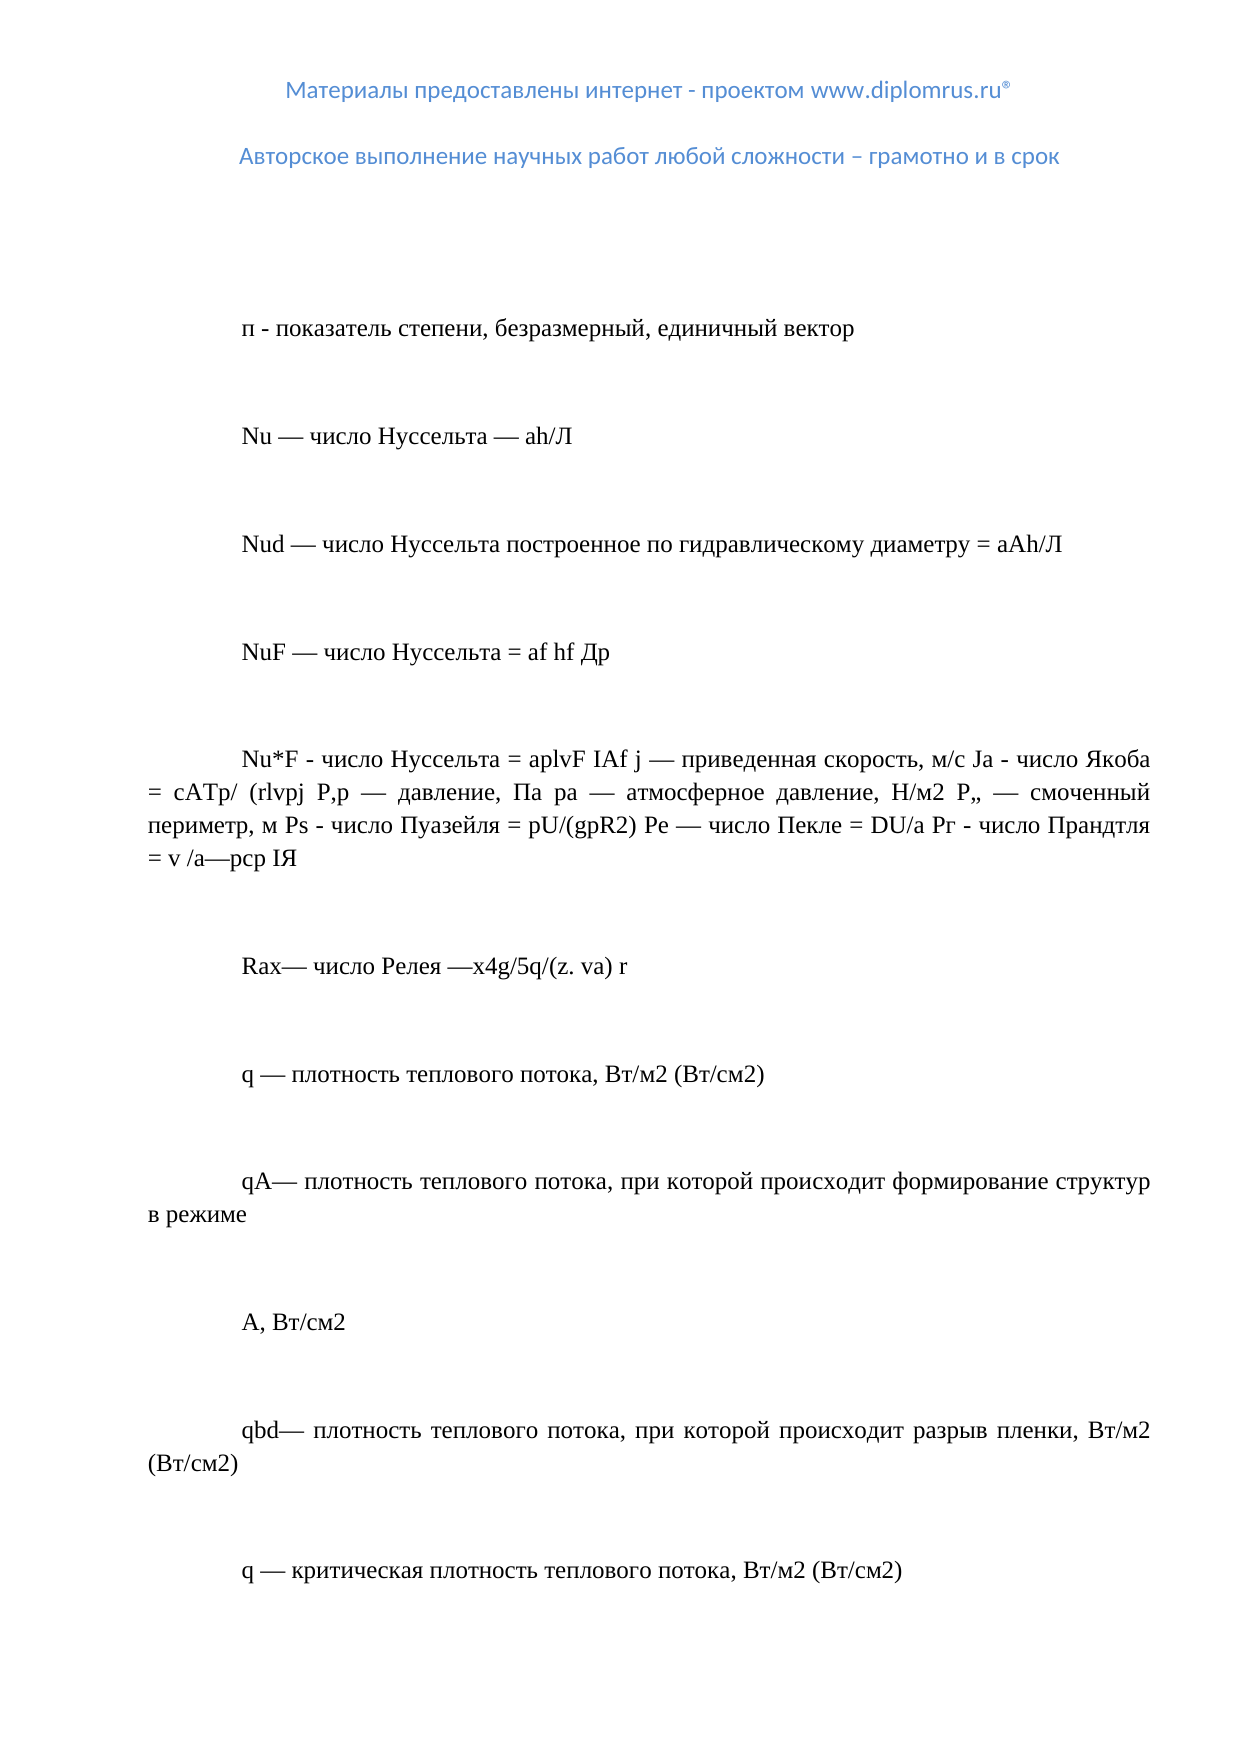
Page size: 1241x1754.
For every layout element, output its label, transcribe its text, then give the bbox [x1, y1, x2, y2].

text q — плотность теплового потока, Вт/м2 (Вт/см2) [148, 1059, 1152, 1087]
text Rax— число Релея —x4g/5q/(z. va) r [148, 951, 1152, 980]
text Nud — число Нуссельта построенное по гидравлическому диаметру = aAh/Л [148, 529, 1152, 558]
text NuF — число Нуссельта = af hf Др [148, 637, 1152, 665]
text А, Вт/см2 [148, 1307, 1152, 1336]
text Nu*F - число Нуссельта = aplvF IAf j — приведенная скорость, м/с Ja - число Якоба = сАТр/ (rlvpj Р,р — давление, Па ра — атмосферное давление, Н/м2 Р„ — смоченный периметр, м Ps - число Пуазейля = pU/(gpR2) Ре — число Пекле = DU/a Рг - число Прандтля = v /а—рср IЯ [148, 744, 1152, 872]
text qbd— плотность теплового потока, при которой происходит разрыв пленки, Вт/м2 (Вт/см2) [148, 1415, 1152, 1477]
text п - показатель степени, безразмерный, единичный вектор [148, 313, 1152, 342]
text Nu — число Нуссельта — ah/Л [148, 421, 1152, 450]
text q — критическая плотность теплового потока, Вт/м2 (Вт/см2) [148, 1556, 1152, 1584]
text qA— плотность теплового потока, при которой происходит формирование структур в режиме [148, 1166, 1152, 1228]
